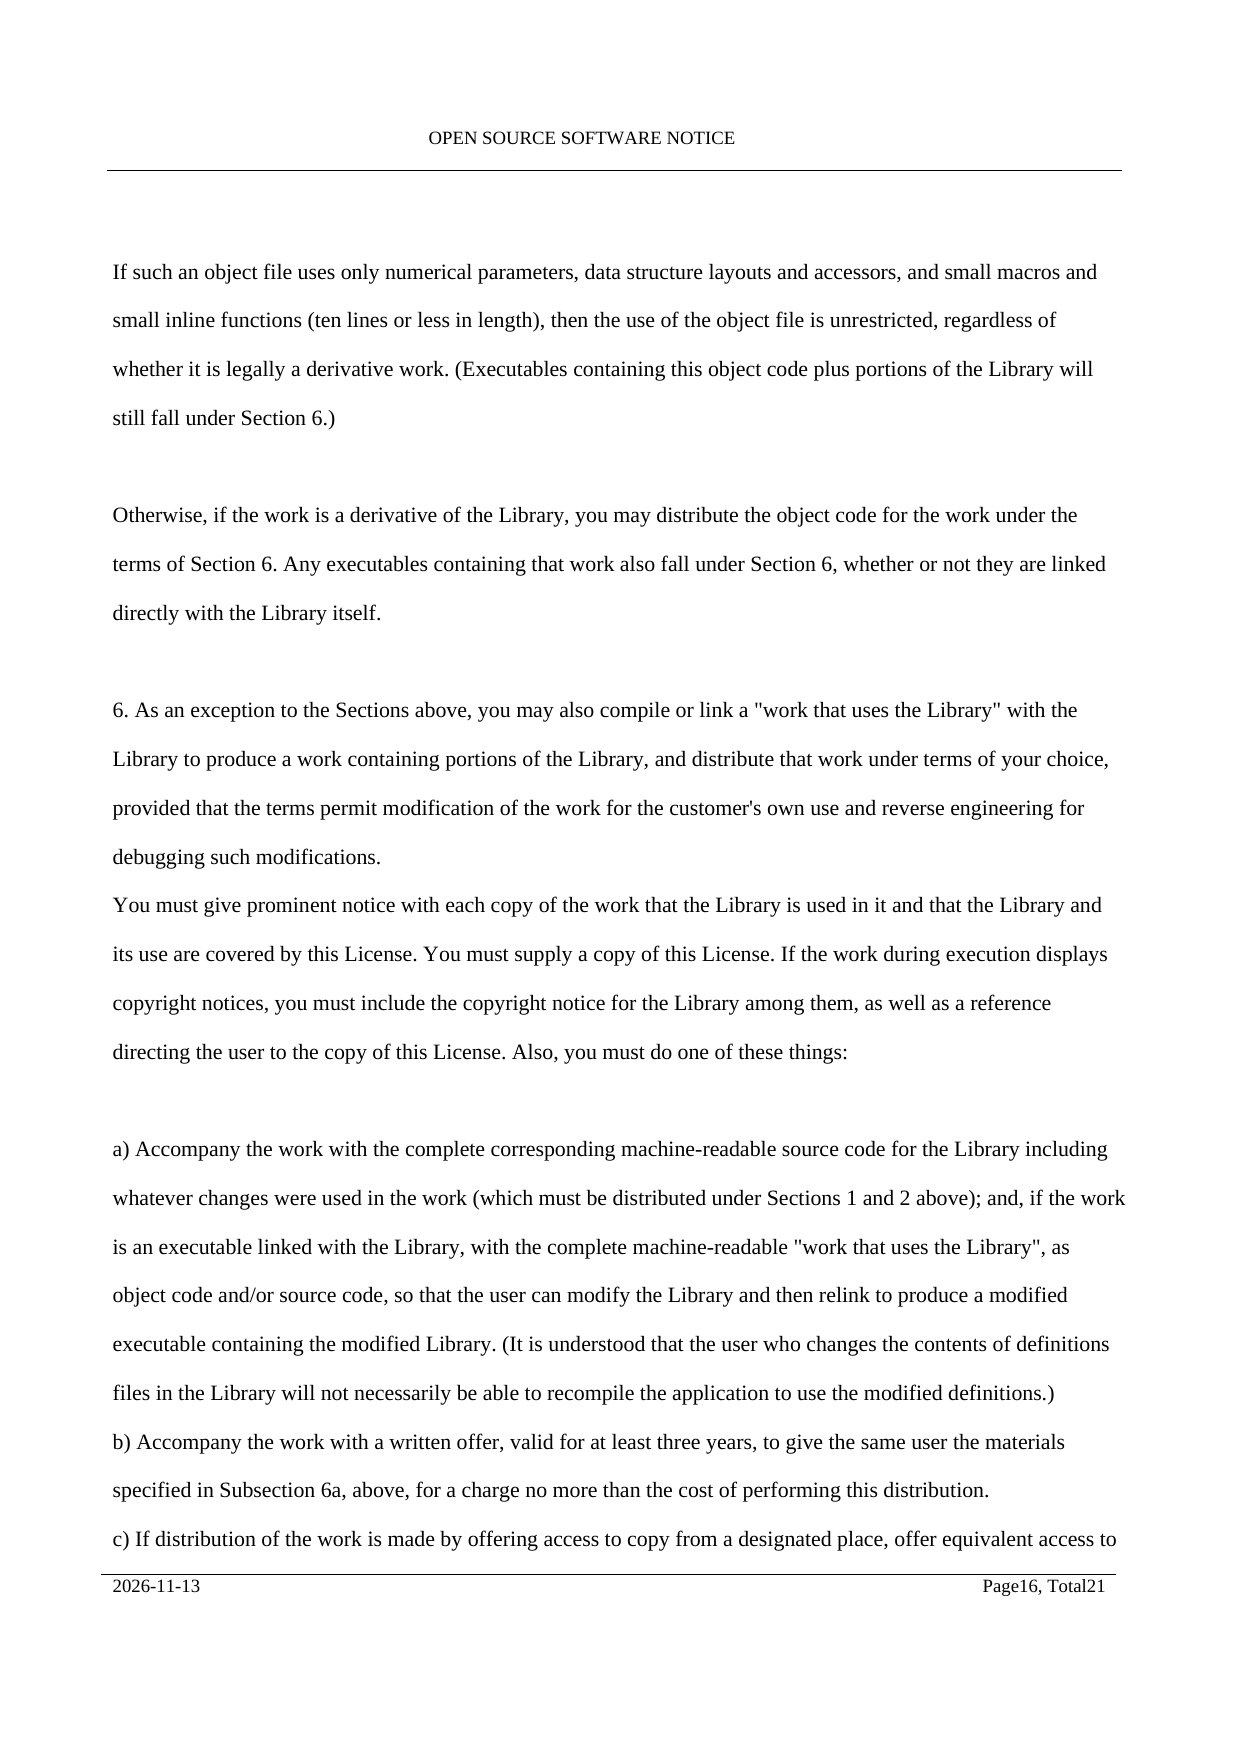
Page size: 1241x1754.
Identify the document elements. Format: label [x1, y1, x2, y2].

text [112, 206, 1128, 1555]
